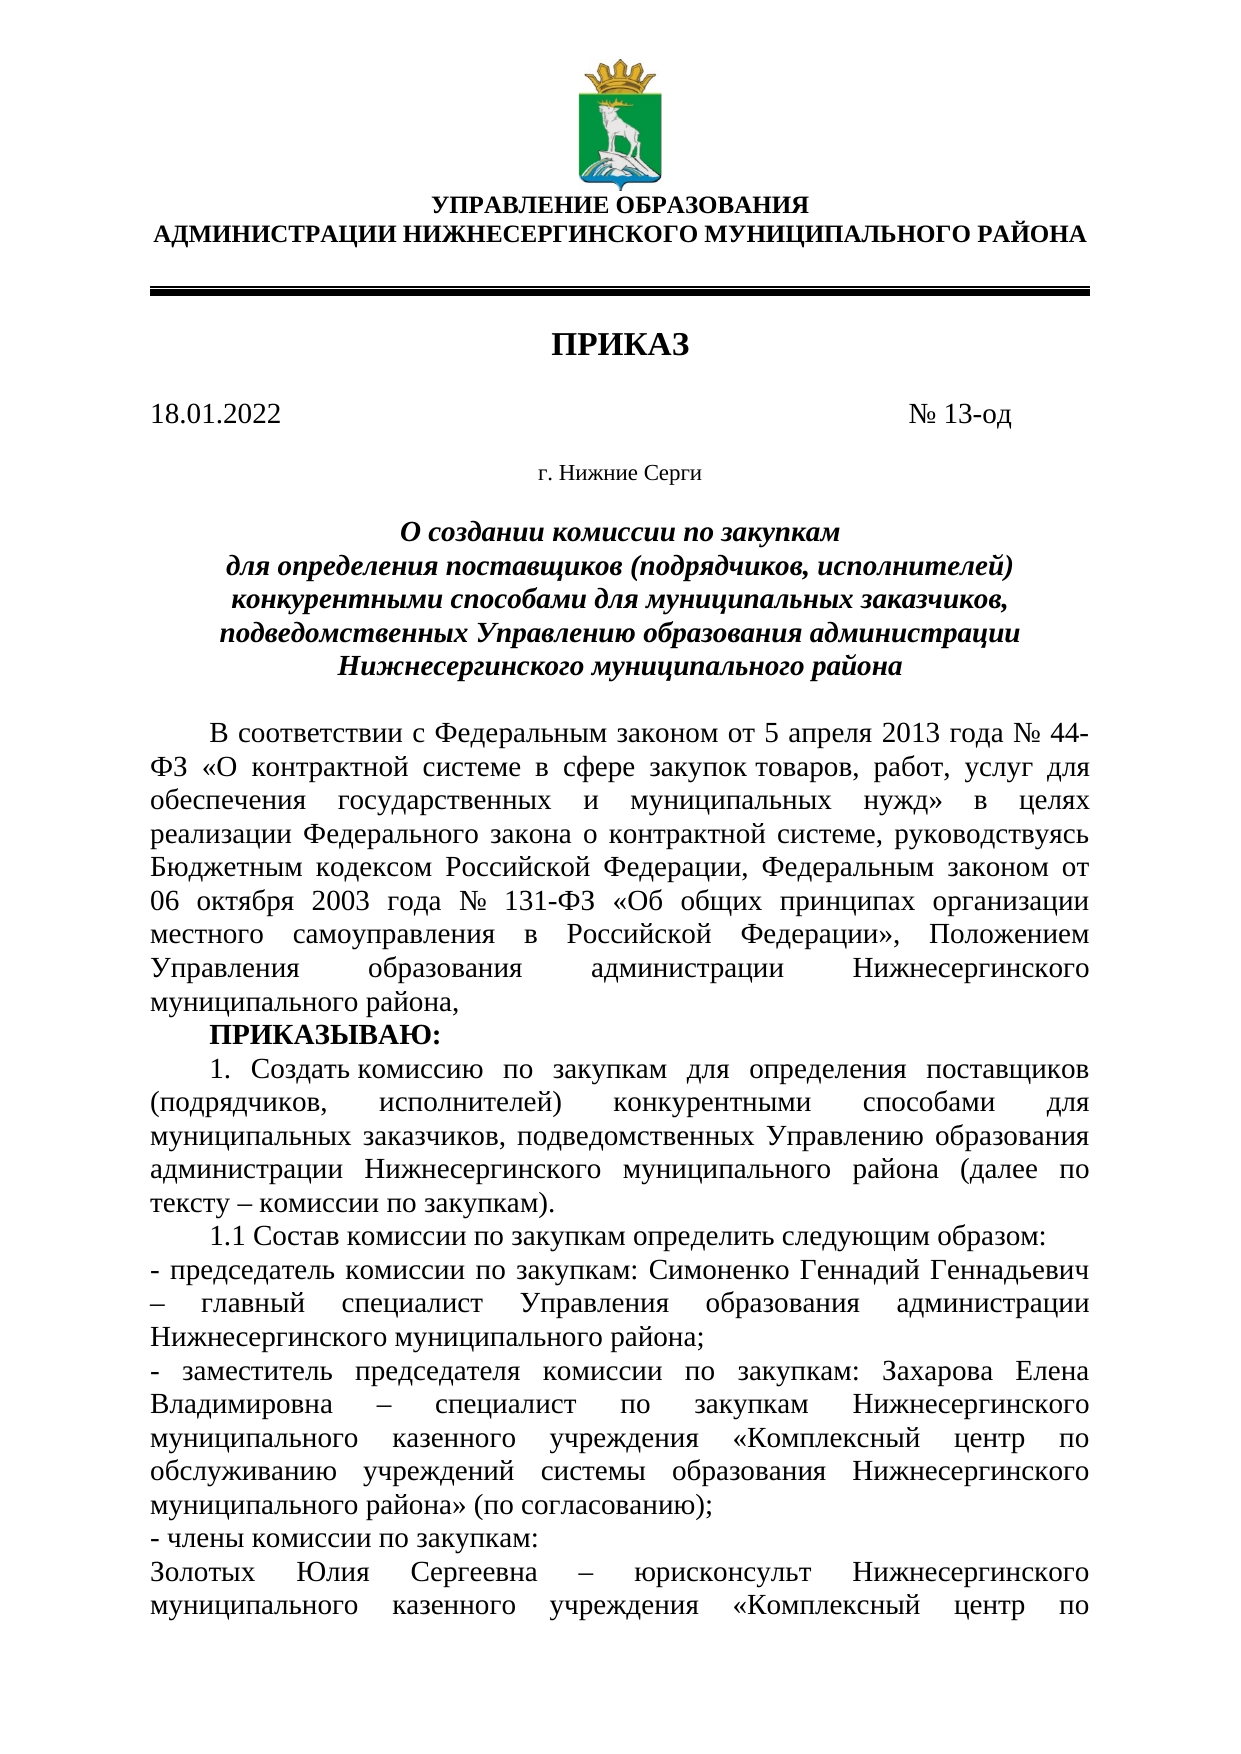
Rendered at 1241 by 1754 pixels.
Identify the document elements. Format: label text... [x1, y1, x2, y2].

text АДМИНИСТРАЦИИ НИЖНЕСЕРГИНСКОГО МУНИЦИПАЛЬНОГО РАЙОНА [150, 219, 1090, 248]
text г. Нижние Серги [150, 458, 1090, 485]
text ПРИКАЗ [150, 324, 1090, 363]
text УПРАВЛЕНИЕ ОБРАЗОВАНИЯ [150, 190, 1090, 219]
text - члены комиссии по закупкам: [150, 1520, 1090, 1554]
text О создании комиссии по закупкам для определения поставщиков (подрядчиков, исполнителей) конкурентными способами для муниципальных заказчиков, подведомственных Управлению образования администрации Нижнесергинского муниципального района [150, 514, 1090, 682]
text В соответствии с Федеральным законом от 5 апреля 2013 года № 44-ФЗ «О контрактной системе в сфере закупок товаров, работ, услуг для обеспечения государственных и муниципальных нужд» в целях реализации Федерального закона о контрактной системе, руководствуясь Бюджетным кодексом Российской Федерации, Федеральным законом от 06 октября 2003 года № 131-ФЗ «Об общих принципах организации местного самоуправления в Российской Федерации», Положением Управления образования администрации Нижнесергинского муниципального района, [150, 715, 1090, 1017]
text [150, 1554, 1090, 1621]
text 1.1 Состав комиссии по закупкам определить следующим образом: [150, 1218, 1090, 1252]
picture [578, 59, 662, 191]
text 18.01.2022 № 13-од [150, 396, 1090, 430]
text - заместитель председателя комиссии по закупкам: Захарова Елена Владимировна – специалист по закупкам Нижнесергинского муниципального казенного учреждения «Комплексный центр по обслуживанию учреждений системы образования Нижнесергинского муниципального района» (по согласованию); [150, 1353, 1090, 1520]
text 1. Создать комиссию по закупкам для определения поставщиков (подрядчиков, исполнителей) конкурентными способами для муниципальных заказчиков, подведомственных Управлению образования администрации Нижнесергинского муниципального района (далее по тексту – комиссии по закупкам). [150, 1051, 1090, 1218]
text - председатель комиссии по закупкам: Симоненко Геннадий Геннадьевич – главный специалист Управления образования администрации Нижнесергинского муниципального района; [150, 1252, 1090, 1353]
text ПРИКАЗЫВАЮ: [150, 1017, 1090, 1051]
